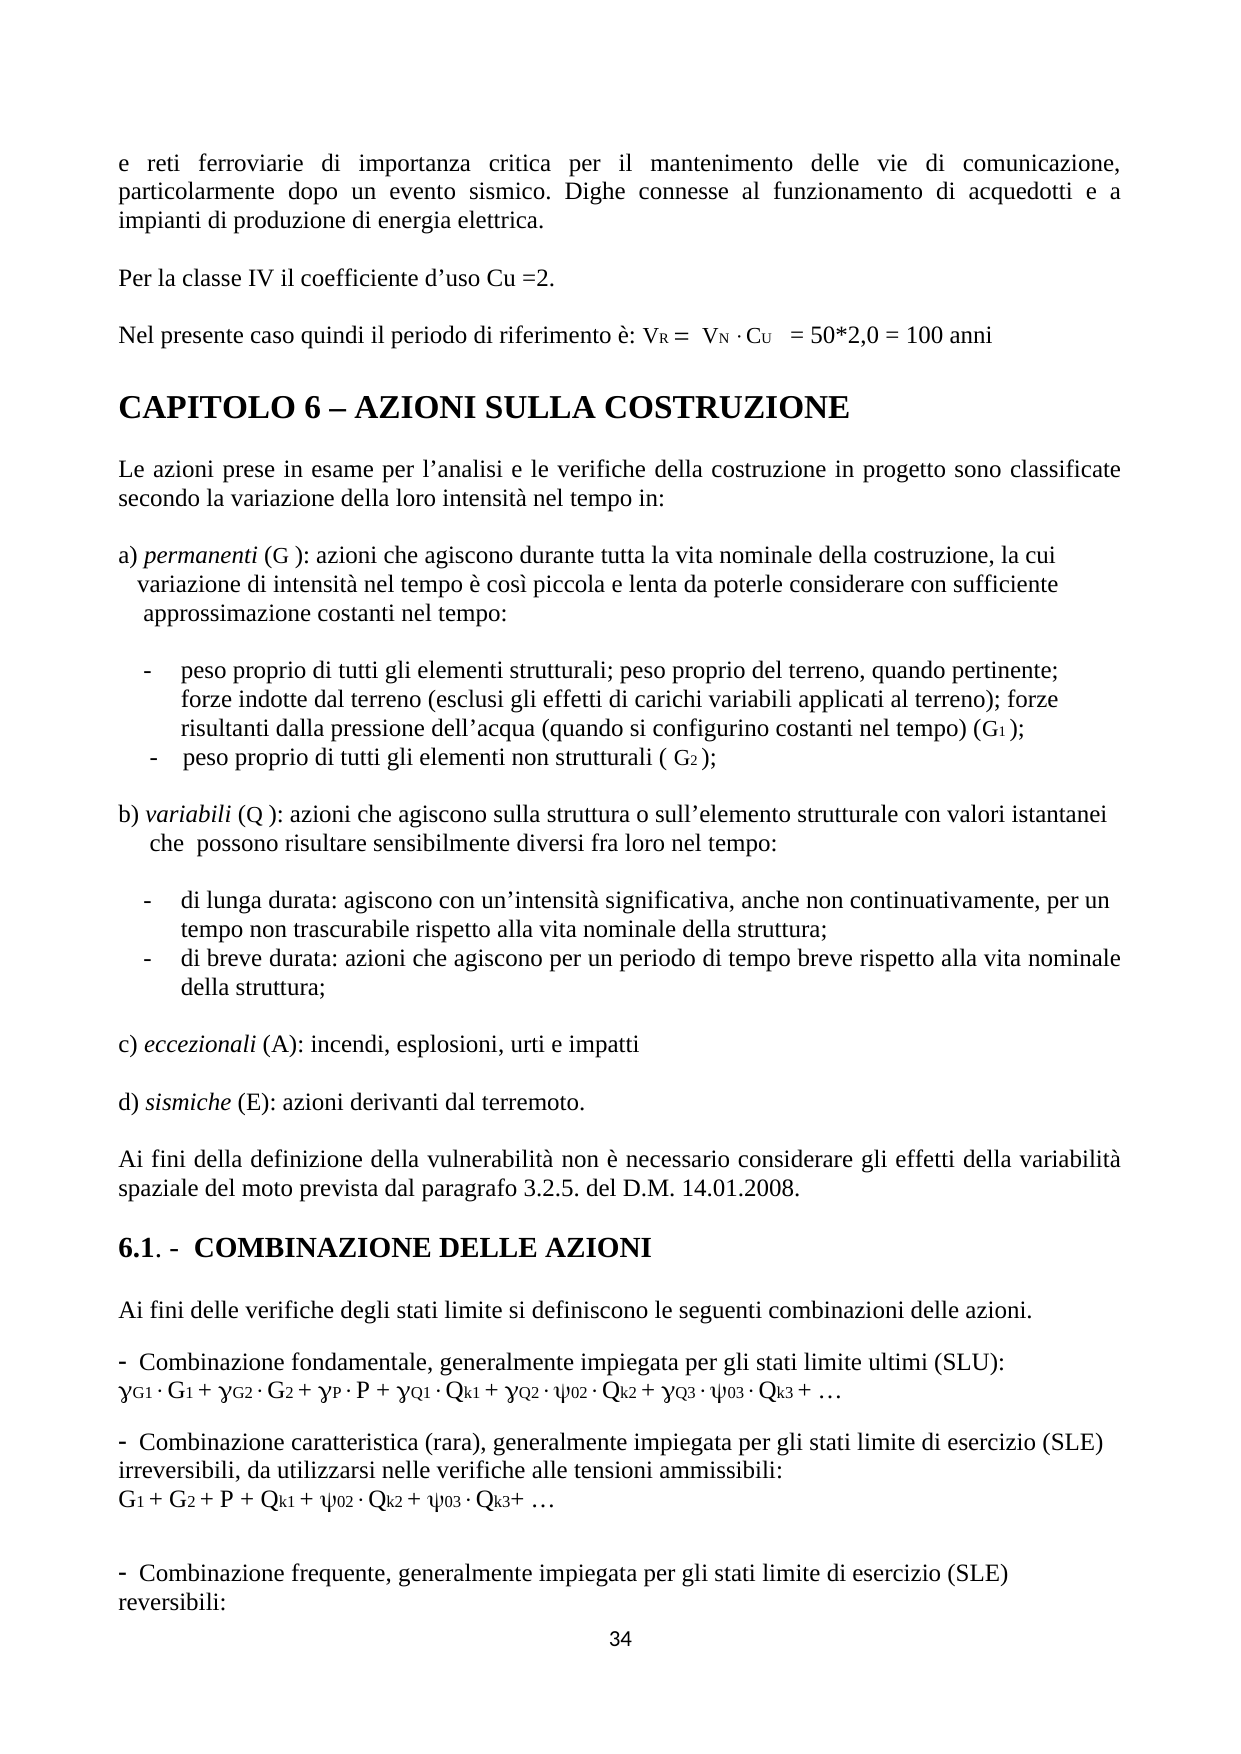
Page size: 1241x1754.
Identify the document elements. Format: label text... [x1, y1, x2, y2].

list di breve durata: azioni che agiscono per un periodo di tempo breve rispetto alla vita nominale della struttura; [143, 943, 1122, 1001]
text forze indotte dal terreno (esclusi gli effetti di carichi variabili applicati al terreno); forze [118, 684, 1122, 713]
text Le azioni prese in esame per l’analisi e le verifiche della costruzione in progetto sono classificate secondo la variazione della loro intensità nel tempo in: [118, 454, 1122, 512]
text CAPITOLO 6 – AZIONI SULLA COSTRUZIONE [118, 387, 1122, 426]
text Combinazione caratteristica (rara), generalmente impiegata per gli stati limite di esercizio (SLE) irreversibili, da utilizzarsi nelle verifiche alle tensioni ammissibili: [118, 1427, 1122, 1484]
text Ai fini della definizione della vulnerabilità non è necessario considerare gli effetti della variabilità spaziale del moto prevista dal paragrafo 3.2.5. del D.M. 14.01.2008. [118, 1144, 1122, 1202]
text a) permanenti (G ): azioni che agiscono durante tutta la vita nominale della costruzione, la cui [118, 541, 1122, 569]
text Nel presente caso quindi il periodo di riferimento è: VR VN CU = 50*2,0 = 100 anni [118, 320, 1122, 349]
text c) eccezionali (A): incendi, esplosioni, urti e impatti [118, 1029, 1122, 1058]
text G1G1 + G2G2 + PP + Q1Qk1 + Q202Qk2 + Q303Qk3 + … [118, 1375, 1122, 1404]
text Combinazione fondamentale, generalmente impiegata per gli stati limite ultimi (SLU): [118, 1347, 1122, 1375]
text approssimazione costanti nel tempo: [118, 598, 1122, 627]
text Ai fini delle verifiche degli stati limite si definiscono le seguenti combinazioni delle azioni. [118, 1295, 1122, 1324]
list di lunga durata: agiscono con un’intensità significativa, anche non continuativamente, per un [143, 886, 1122, 914]
text G1 + G2 + P + Qk1 + 02Qk2 + 03Qk3+ … [118, 1484, 1122, 1513]
text Combinazione frequente, generalmente impiegata per gli stati limite di esercizio (SLE) [118, 1558, 1122, 1587]
text tempo non trascurabile rispetto alla vita nominale della struttura; [118, 914, 1122, 943]
text reversibili: [118, 1587, 1122, 1616]
text b) variabili (Q ): azioni che agiscono sulla struttura o sull’elemento strutturale con valori istantanei [118, 799, 1122, 828]
text risultanti dalla pressione dell’acqua (quando si configurino costanti nel tempo) (G1 ); [118, 713, 1122, 742]
text 6.1. - COMBINAZIONE DELLE AZIONI [118, 1231, 1122, 1264]
text Per la classe IV il coefficiente d’uso Cu =2. [118, 263, 1122, 291]
text d) sismiche (E): azioni derivanti dal terremoto. [118, 1087, 1122, 1116]
text che possono risultare sensibilmente diversi fra loro nel tempo: [118, 828, 1122, 857]
text - peso proprio di tutti gli elementi non strutturali ( G2 ); [118, 742, 1122, 771]
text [118, 148, 1122, 234]
list peso proprio di tutti gli elementi strutturali; peso proprio del terreno, quando pertinente; [143, 656, 1122, 684]
text variazione di intensità nel tempo è così piccola e lenta da poterle considerare con sufficiente [118, 569, 1122, 598]
